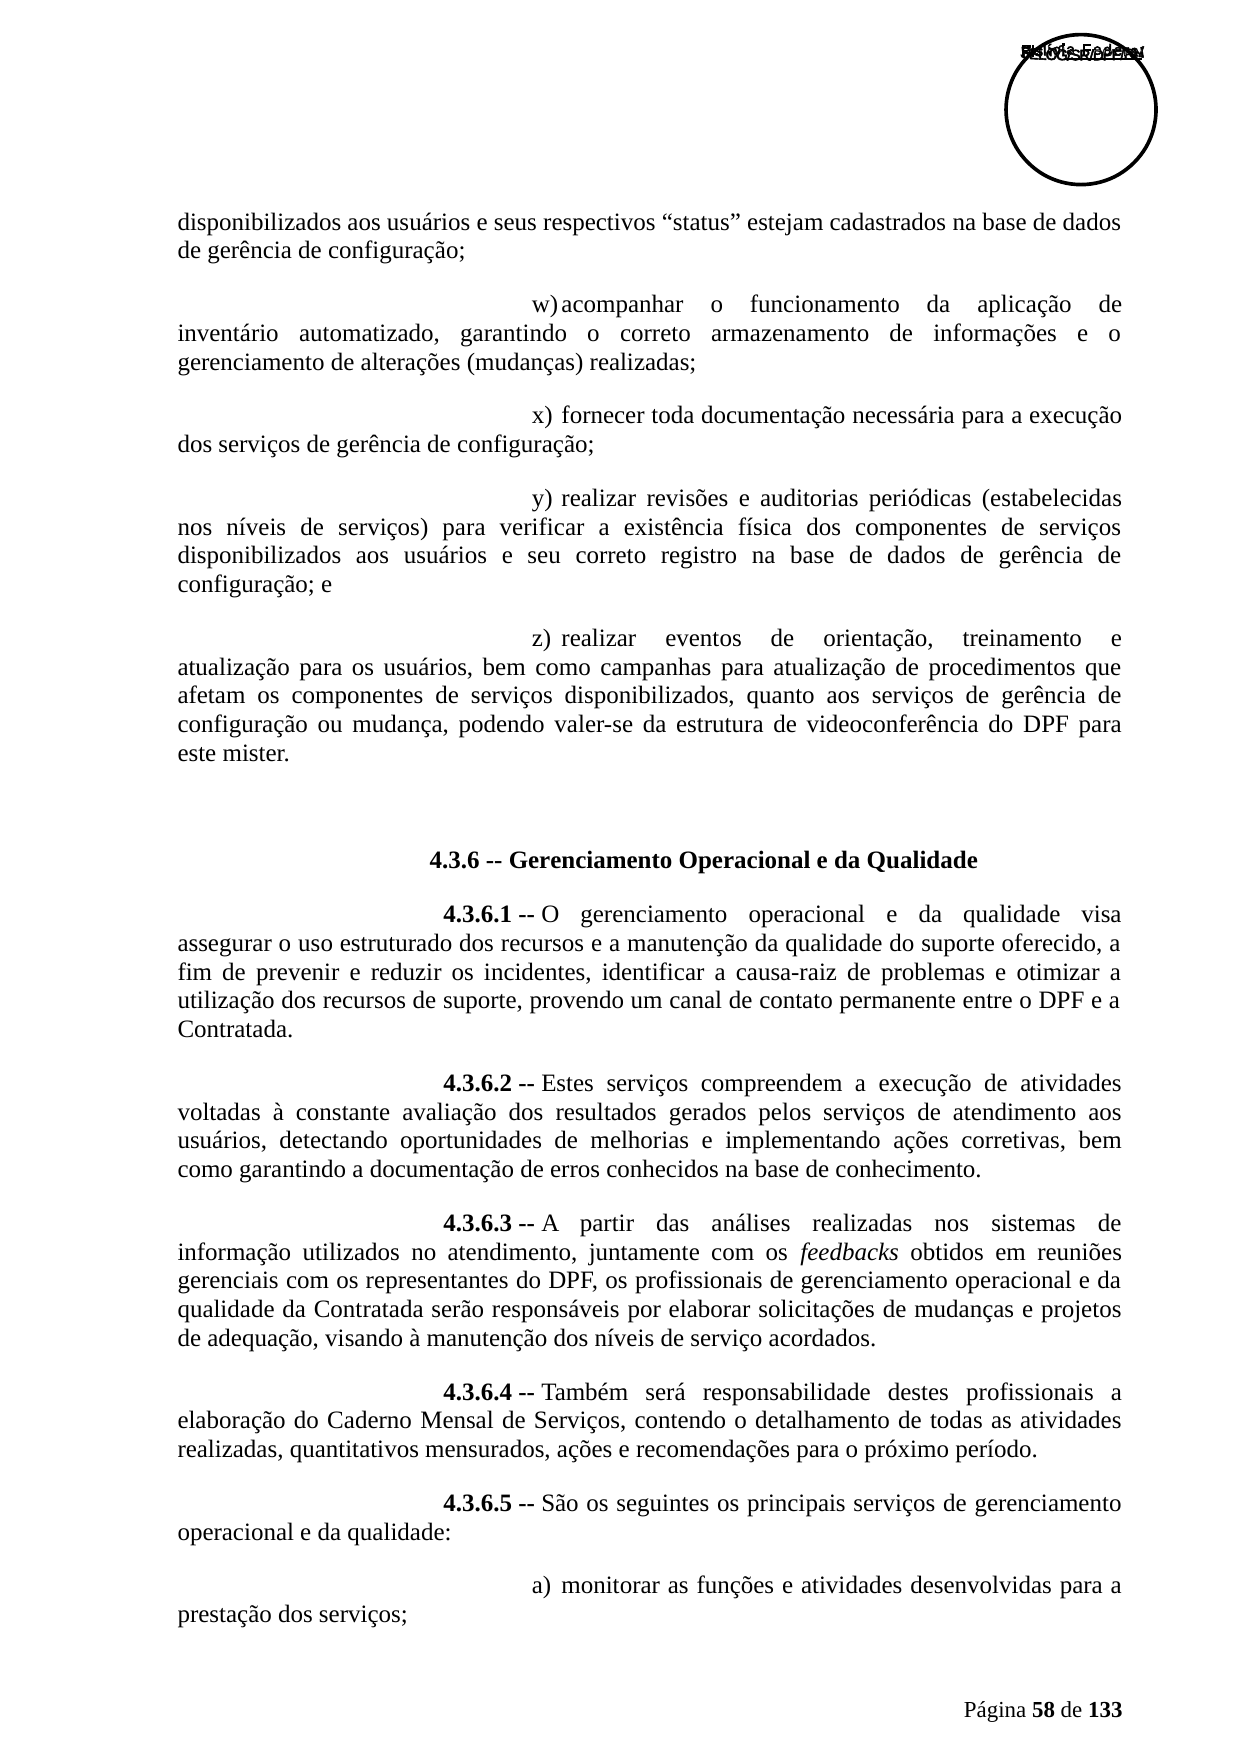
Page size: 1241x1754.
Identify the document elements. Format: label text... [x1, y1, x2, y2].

list fornecer toda documentação necessária para a execução dos serviços de gerência de configuração; [177, 401, 1122, 458]
list Também será responsabilidade destes profissionais a elaboração do Caderno Mensal de Serviços, contendo o detalhamento de todas as atividades realizadas, quantitativos mensurados, ações e recomendações para o próximo período. [177, 1377, 1122, 1463]
list realizar eventos de orientação, treinamento e atualização para os usuários, bem como campanhas para atualização de procedimentos que afetam os componentes de serviços disponibilizados, quanto aos serviços de gerência de configuração ou mudança, podendo valer-se da estrutura de videoconferência do DPF para este mister. [177, 623, 1122, 767]
list O gerenciamento operacional e da qualidade visa assegurar o uso estruturado dos recursos e a manutenção da qualidade do suporte oferecido, a fim de prevenir e reduzir os incidentes, identificar a causa-raiz de problemas e otimizar a utilização dos recursos de suporte, provendo um canal de contato permanente entre o DPF e a Contratada. [177, 899, 1122, 1043]
list monitorar as funções e atividades desenvolvidas para a prestação dos serviços; [177, 1571, 1122, 1628]
list realizar revisões e auditorias periódicas (estabelecidas nos níveis de serviços) para verificar a existência física dos componentes de serviços disponibilizados aos usuários e seu correto registro na base de dados de gerência de configuração; e [177, 483, 1122, 598]
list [177, 207, 1122, 264]
list acompanhar o funcionamento da aplicação de inventário automatizado, garantindo o correto armazenamento de informações e o gerenciamento de alterações (mudanças) realizadas; [177, 289, 1122, 376]
list Estes serviços compreendem a execução de atividades voltadas à constante avaliação dos resultados gerados pelos serviços de atendimento aos usuários, detectando oportunidades de melhorias e implementando ações corretivas, bem como garantindo a documentação de erros conhecidos na base de conhecimento. [177, 1068, 1122, 1183]
list São os seguintes os principais serviços de gerenciamento operacional e da qualidade: [177, 1488, 1122, 1546]
list Gerenciamento Operacional e da Qualidade [252, 846, 1122, 874]
list A partir das análises realizadas nos sistemas de informação utilizados no atendimento, juntamente com os feedbacks obtidos em reuniões gerenciais com os representantes do DPF, os profissionais de gerenciamento operacional e da qualidade da Contratada serão responsáveis por elaborar solicitações de mudanças e projetos de adequação, visando à manutenção dos níveis de serviço acordados. [177, 1208, 1122, 1352]
